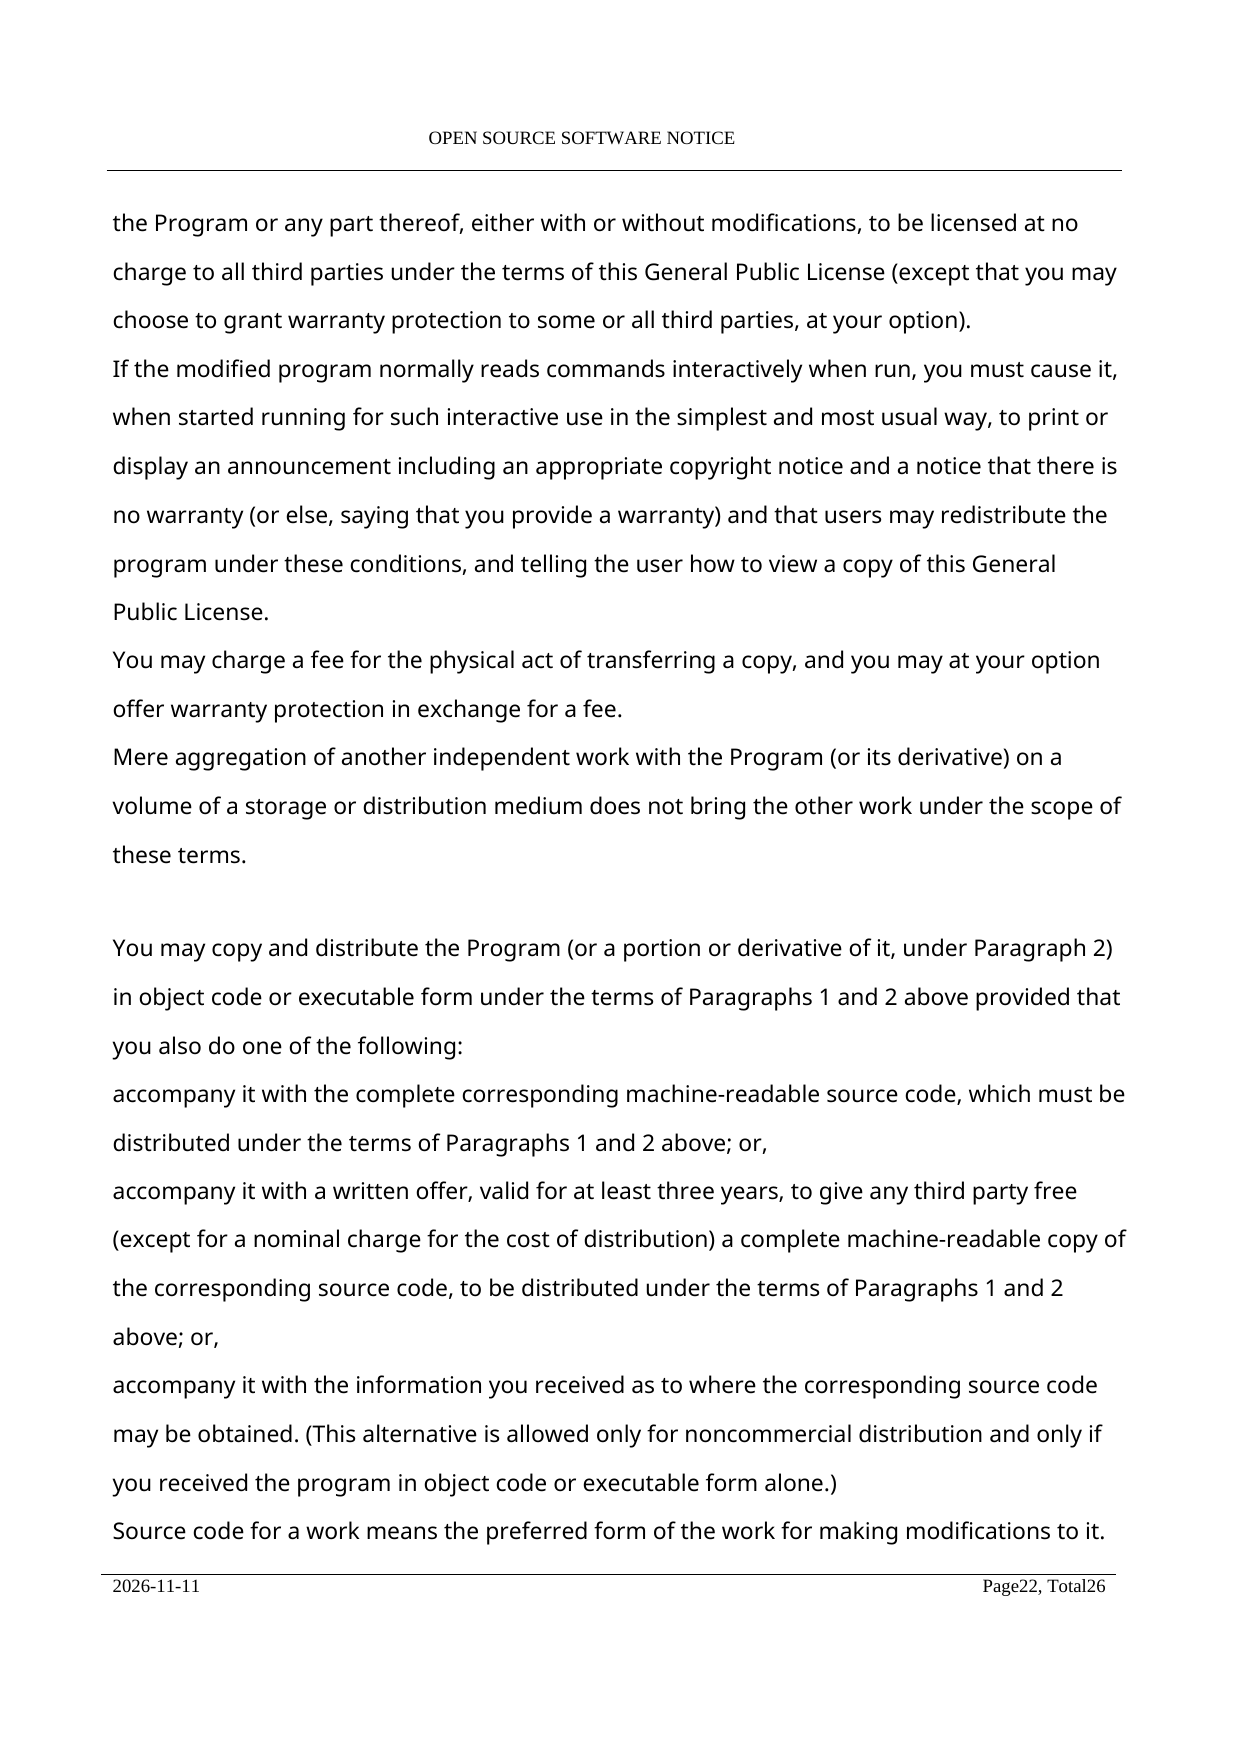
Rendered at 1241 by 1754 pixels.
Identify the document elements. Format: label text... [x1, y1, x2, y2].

text You may copy and distribute the Program (or a portion or derivative of it, under Paragraph 2) in object code or executable form under the terms of Paragraphs 1 and 2 above provided that you also do one of the following: [112, 931, 1128, 1061]
text Mere aggregation of another independent work with the Program (or its derivative) on a volume of a storage or distribution medium does not bring the other work under the scope of these terms. [112, 741, 1128, 871]
text accompany it with a written offer, valid for at least three years, to give any third party free (except for a nominal charge for the cost of distribution) a complete machine-readable copy of the corresponding source code, to be distributed under the terms of Paragraphs 1 and 2 above; or, [112, 1174, 1128, 1353]
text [112, 1514, 1128, 1546]
text You may charge a fee for the physical act of transferring a copy, and you may at your option offer warranty protection in exchange for a fee. [112, 644, 1128, 725]
text accompany it with the complete corresponding machine-readable source code, which must be distributed under the terms of Paragraphs 1 and 2 above; or, [112, 1077, 1128, 1158]
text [112, 206, 1128, 336]
text If the modified program normally reads commands interactively when run, you must cause it, when started running for such interactive use in the simplest and most usual way, to print or display an announcement including an appropriate copyright notice and a notice that there is no warranty (or else, saying that you provide a warranty) and that users may redistribute the program under these conditions, and telling the user how to view a copy of this General Public License. [112, 352, 1128, 628]
text accompany it with the information you received as to where the corresponding source code may be obtained. (This alternative is allowed only for noncommercial distribution and only if you received the program in object code or executable form alone.) [112, 1368, 1128, 1498]
